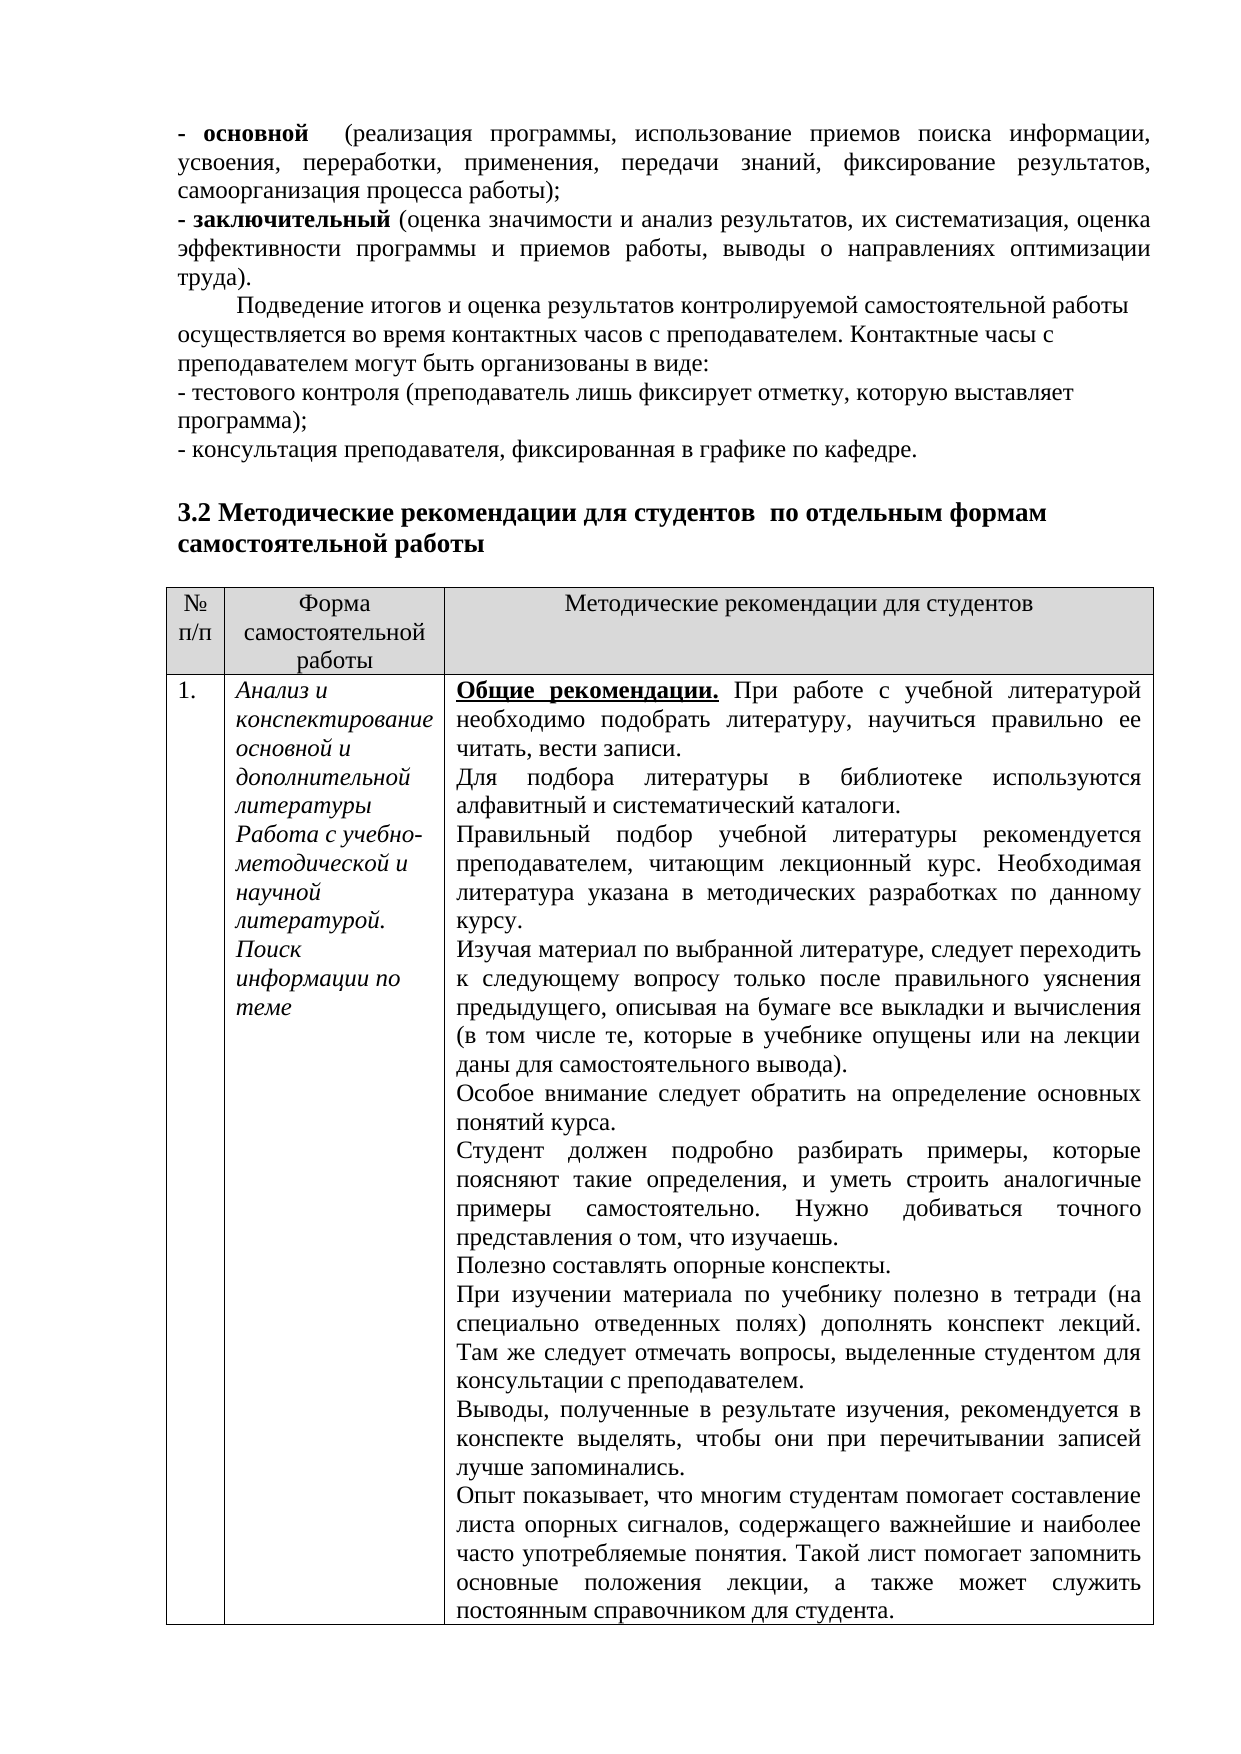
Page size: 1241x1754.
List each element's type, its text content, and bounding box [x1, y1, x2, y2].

text - основной (реализация программы, использование приемов поиска информации, усвоения, переработки, применения, передачи знаний, фиксирование результатов, самоорганизация процесса работы); [177, 118, 1152, 204]
text - консультация преподавателя, фиксированная в графике по кафедре. [177, 434, 1152, 463]
text 3.2 Методические рекомендации для студентов по отдельным формам самостоятельной работы [177, 496, 1152, 558]
table_header № п/п [167, 588, 224, 674]
text - заключительный (оценка значимости и анализ результатов, их систематизация, оценка эффективности программы и приемов работы, выводы о направлениях оптимизации труда). [177, 204, 1152, 291]
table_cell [445, 675, 1153, 1624]
table_header Методические рекомендации для студентов [445, 588, 1153, 674]
text Подведение итогов и оценка результатов контролируемой самостоятельной работы осуществляется во время контактных часов с преподавателем. Контактные часы с преподавателем могут быть организованы в виде: [177, 291, 1152, 377]
table_header Форма самостоятельной работы [225, 588, 444, 674]
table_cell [225, 675, 444, 1624]
text - тестового контроля (преподаватель лишь фиксирует отметку, которую выставляет программа); [177, 377, 1152, 434]
table_cell 1. [167, 675, 224, 1624]
